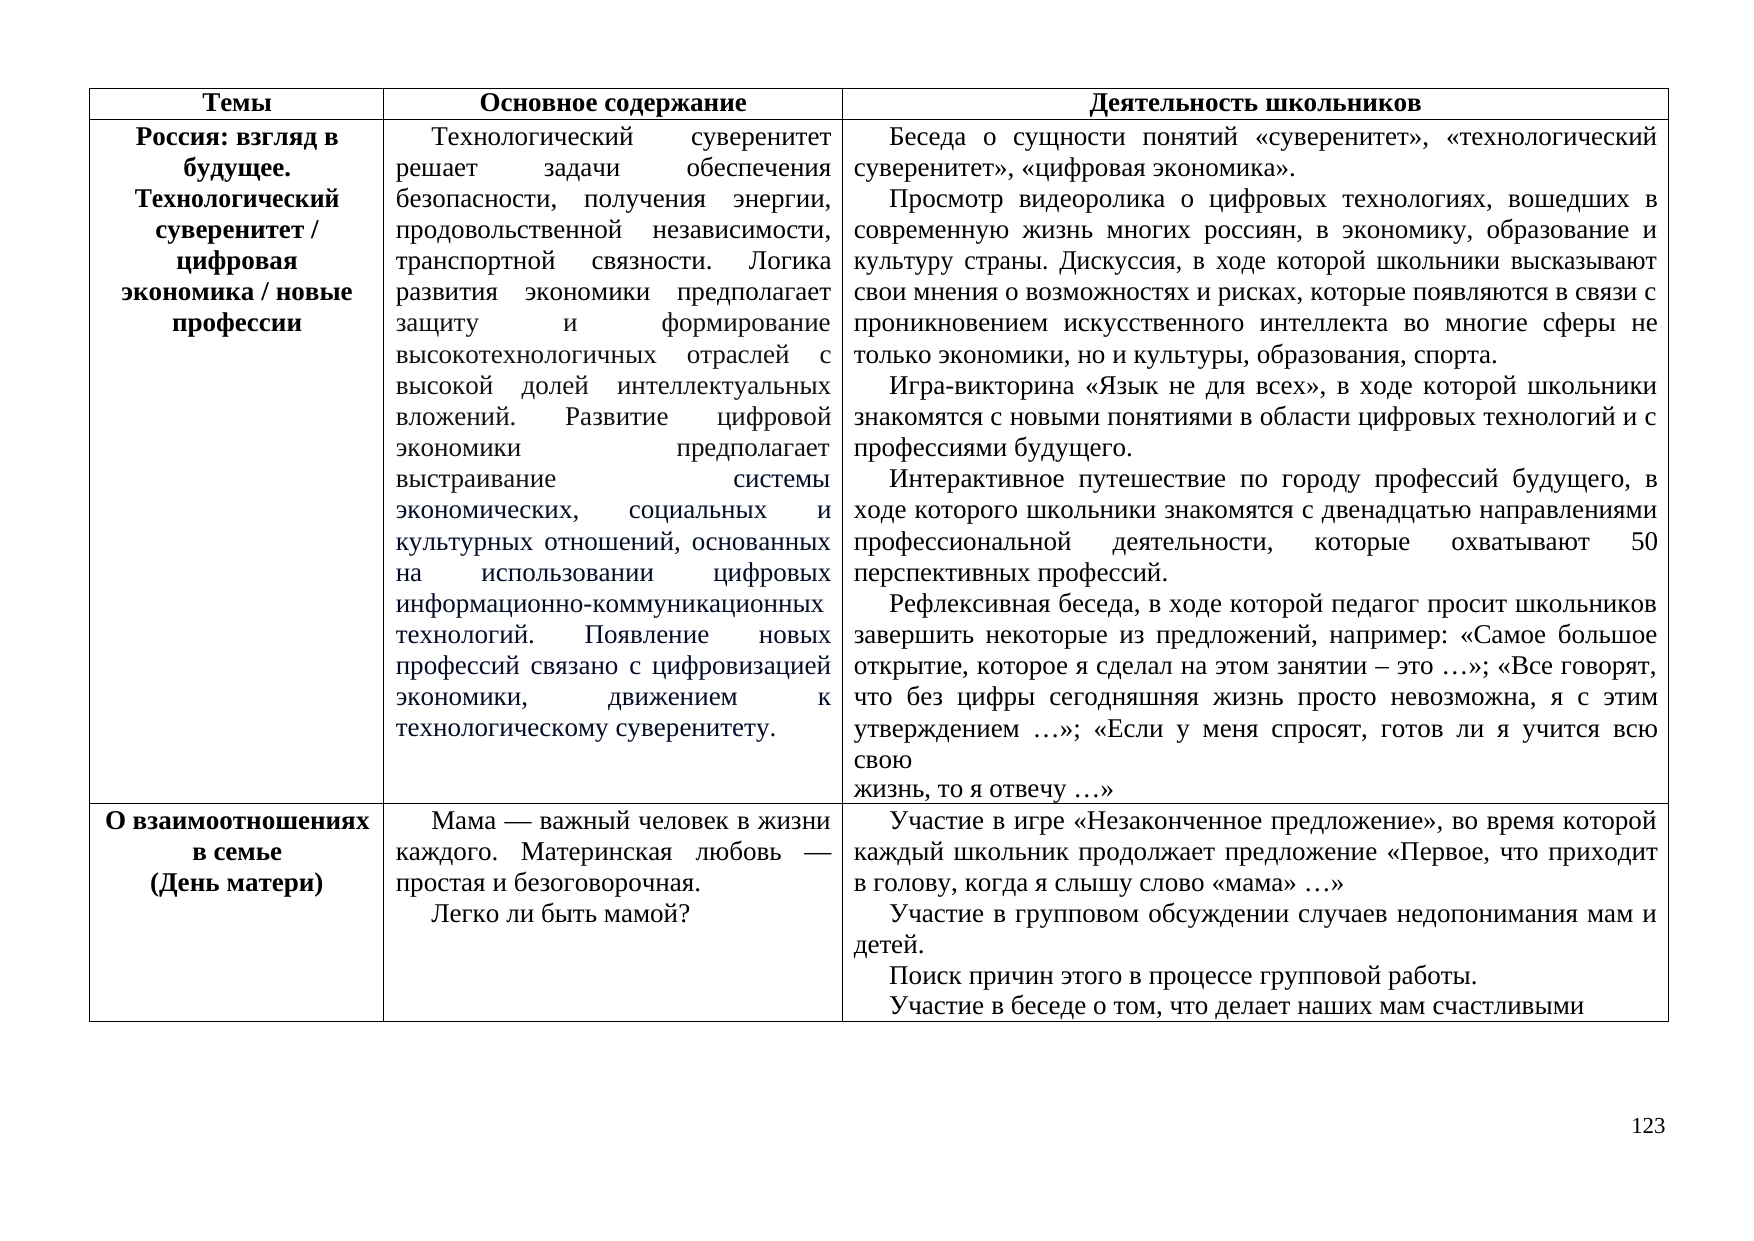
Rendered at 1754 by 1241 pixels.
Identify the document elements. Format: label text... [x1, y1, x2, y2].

table_cell Россия: взгляд в будущее. Технологический суверенитет / цифровая экономика / новые профессии [90, 120, 383, 803]
table_cell Мама — важный человек в жизни каждого. Материнская любовь — простая и безоговорочная. Легко ли быть мамой? [384, 804, 842, 1021]
table_cell О взаимоотношениях в семье (День матери) [90, 804, 383, 1021]
table_cell Технологический суверенитет решает задачи обеспечения безопасности, получения энергии, продовольственной независимости, транспортной связности. Логика развития экономики предполагает защиту и формирование высокотехнологичных отраслей с высокой долей интеллектуальных вложений. Развитие цифровой экономики предполагает выстраивание системы экономических, социальных и культурных отношений, основанных на использовании цифровых информационно-коммуникационных технологий. Появление новых профессий связано с цифровизацией экономики, движением к технологическому суверенитету. [384, 120, 842, 803]
table_header Основное содержание [384, 89, 842, 118]
table_header Деятельность школьников [843, 89, 1668, 118]
table_cell Участие в игре «Незаконченное предложение», во время которой каждый школьник продолжает предложение «Первое, что приходит в голову, когда я слышу слово «мама» …» Участие в групповом обсуждении случаев недопонимания мам и детей. Поиск причин этого в процессе групповой работы. Участие в беседе о том, что делает наших мам счастливыми [843, 804, 1668, 1021]
table_header Темы [90, 89, 383, 118]
table_cell Беседа о сущности понятий «суверенитет», «технологический суверенитет», «цифровая экономика». Просмотр видеоролика о цифровых технологиях, вошедших в современную жизнь многих россиян, в экономику, образование и культуру страны. Дискуссия, в ходе которой школьники высказывают свои мнения о возможностях и рисках, которые появляются в связи с проникновением искусственного интеллекта во многие сферы не только экономики, но и культуры, образования, спорта. Игра-викторина «Язык не для всех», в ходе которой школьники знакомятся с новыми понятиями в области цифровых технологий и с профессиями будущего. Интерактивное путешествие по городу профессий будущего, в ходе которого школьники знакомятся с двенадцатью направлениями профессиональной деятельности, которые охватывают 50 перспективных профессий. Рефлексивная беседа, в ходе которой педагог просит школьников завершить некоторые из предложений, например: «Самое большое открытие, которое я сделал на этом занятии – это …»; «Все говорят, что без цифры сегодняшняя жизнь просто невозможна, я с этим утверждением …»; «Если у меня спросят, готов ли я учится всю свою жизнь, то я отвечу …» [843, 120, 1668, 803]
